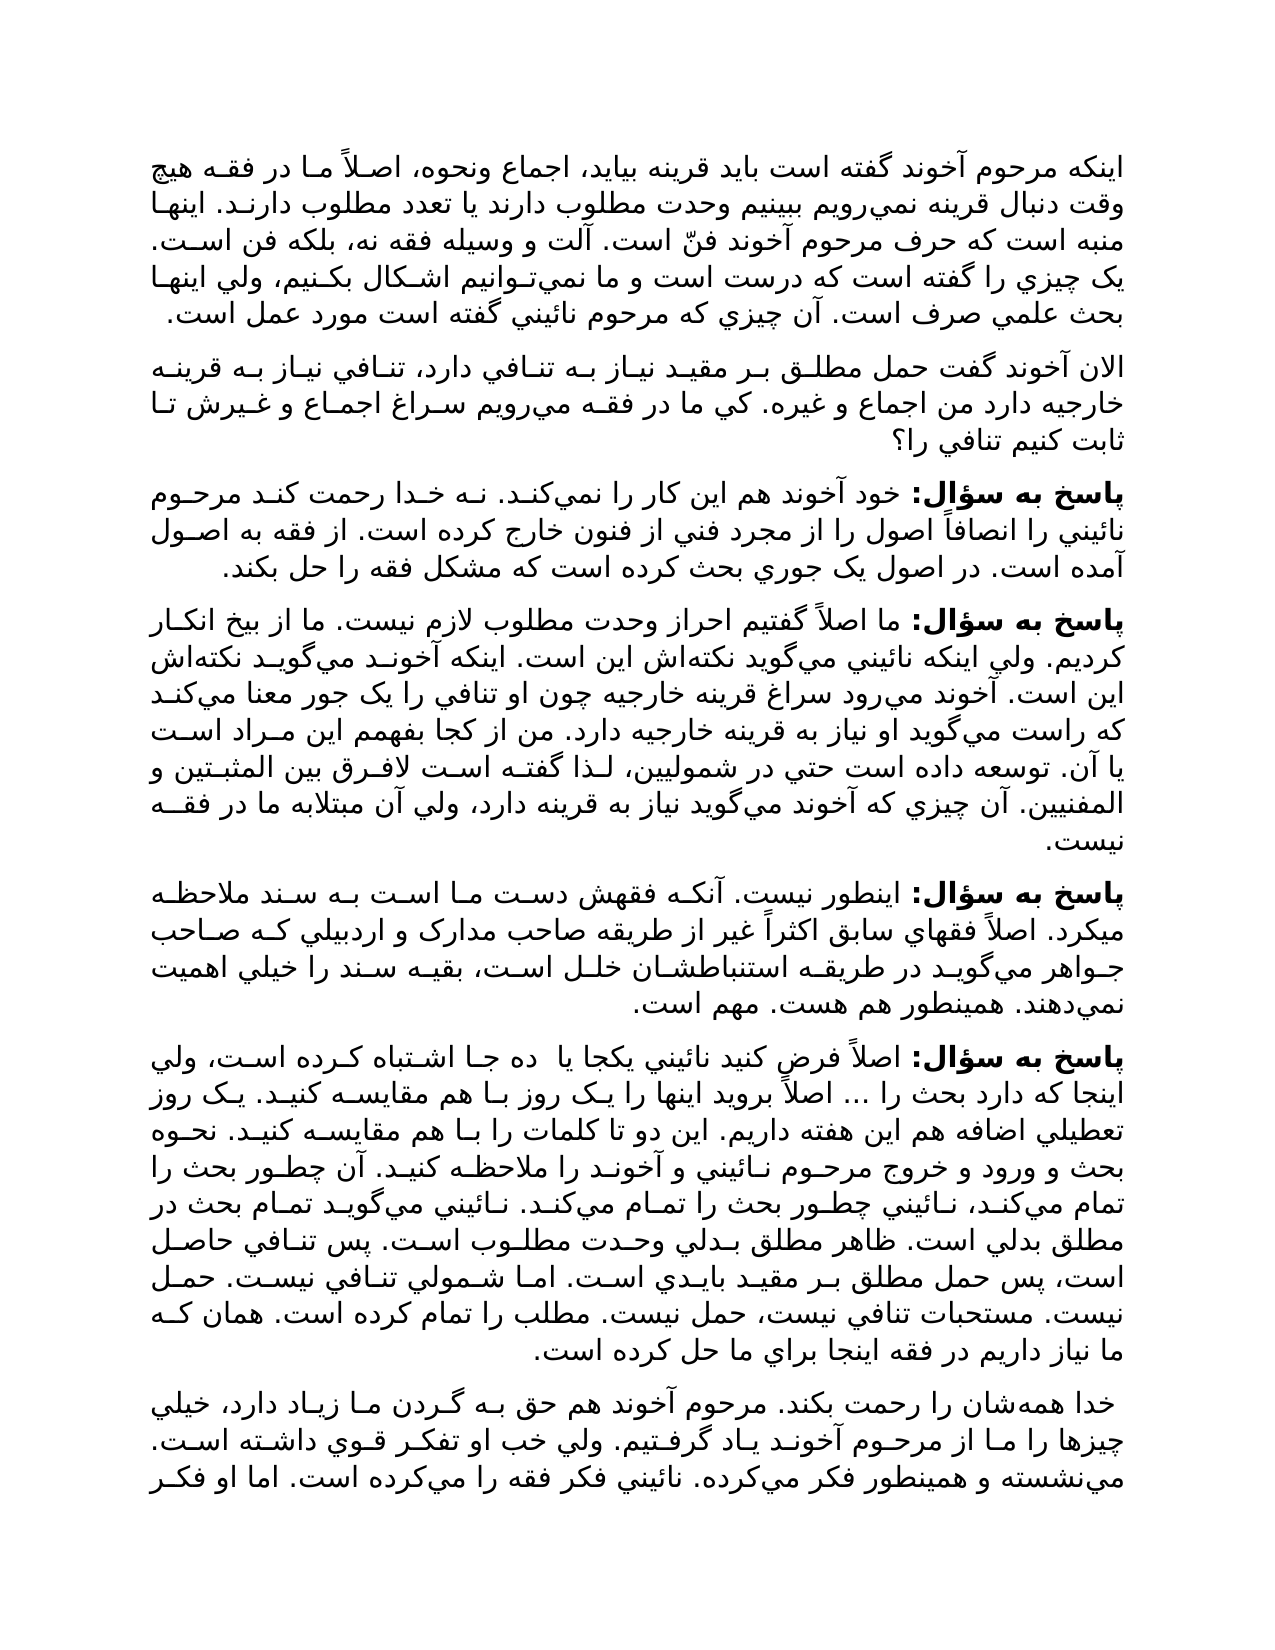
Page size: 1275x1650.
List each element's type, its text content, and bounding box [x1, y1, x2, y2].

text پاسخ به سؤال: اصلاً فرض کنيد نائيني يکجا يا ده جا اشتباه کرده است، ولي اينجا که دارد بحث را ... اصلاً برويد اينها را يک روز با هم مقايسه کنيد. يک روز تعطيلي اضافه هم اين هفته داريم. اين دو تا کلمات را با هم مقايسه کنيد. نحوه بحث و ورود و خروج مرحوم نائيني و آخوند را ملاحظه کنيد. آن چطور بحث را تمام مي‌کند، نائيني چطور بحث را تمام مي‌کند. نائيني مي‌گويد تمام بحث در مطلق بدلي است. ظاهر مطلق بدلي وحدت مطلوب است. پس تنافي حاصل است، پس حمل مطلق بر مقيد بايدي است. اما شمولي تنافي نيست. حمل نيست. مستحبات تنافي نيست، حمل نيست. مطلب را تمام کرده است. همان که ما نياز داريم در فقه اينجا براي ما حل کرده است. [150, 1040, 1125, 1367]
text پاسخ به سؤال: ما اصلاً گفتيم احراز وحدت مطلوب لازم نيست. ما از بيخ انکار کرديم. ولي اينکه نائيني مي‌گويد نکته‌اش اين است. اينکه آخوند مي‌گويد نکته‌اش اين است. آخوند مي‌رود سراغ قرينه خارجيه چون او تنافي را يک جور معنا مي‌کند که راست مي‌گويد او نياز به قرينه خارجيه دارد. من از کجا بفهمم اين مراد است يا آن. توسعه داده است حتي در شموليين، لذا گفته است لافرق بين المثبتين و المفنيين. آن چيزي که آخوند مي‌گويد نياز به قرينه دارد، ولي آن مبتلابه ما در فقه نيست. [150, 603, 1125, 857]
text الان آخوند گفت حمل مطلق بر مقيد نياز به تنافي دارد، تنافي نياز به قرينه خارجيه دارد من اجماع و غيره. کي ما در فقه مي‌رويم سراغ اجماع و غيرش تا ثابت کنيم تنافي را؟ [150, 350, 1125, 457]
text پاسخ به سؤال: اينطور نيست. آنکه فقهش دست ما است به سند ملاحظه ميکرد. اصلاً فقهاي سابق اکثراً غير از طريقه صاحب مدارک و اردبيلي که صاحب جواهر مي‌گويد در طريقه استنباطشان خلل است، بقيه سند را خيلي اهميت نمي‌دهند. همينطور هم هست. مهم است. [150, 877, 1125, 1021]
text اينکه مرحوم آخوند گفته است بايد قرينه بيايد، اجماع ونحوه، اصلاً ما در فقه هيچ وقت دنبال قرينه نمي‌رويم ببينيم وحدت مطلوب دارند يا تعدد مطلوب دارند. اينها منبه است که حرف مرحوم آخوند فنّ است. آلت و وسيله فقه نه، بلکه فن است. يک چيزي را گفته است که درست است و ما نمي‌توانيم اشکال بکنيم، ولي اينها بحث علمي صرف است. آن چيزي که مرحوم نائيني گفته است مورد عمل است. [150, 150, 1125, 331]
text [150, 1387, 1125, 1494]
text پاسخ به سؤال: خود آخوند هم اين کار را نمي‌کند. نه خدا رحمت کند مرحوم نائيني را انصافاً اصول را از مجرد فني از فنون خارج کرده است. از فقه به اصول آمده است. در اصول يک جوري بحث کرده است که مشکل فقه را حل بکند. [150, 477, 1125, 584]
